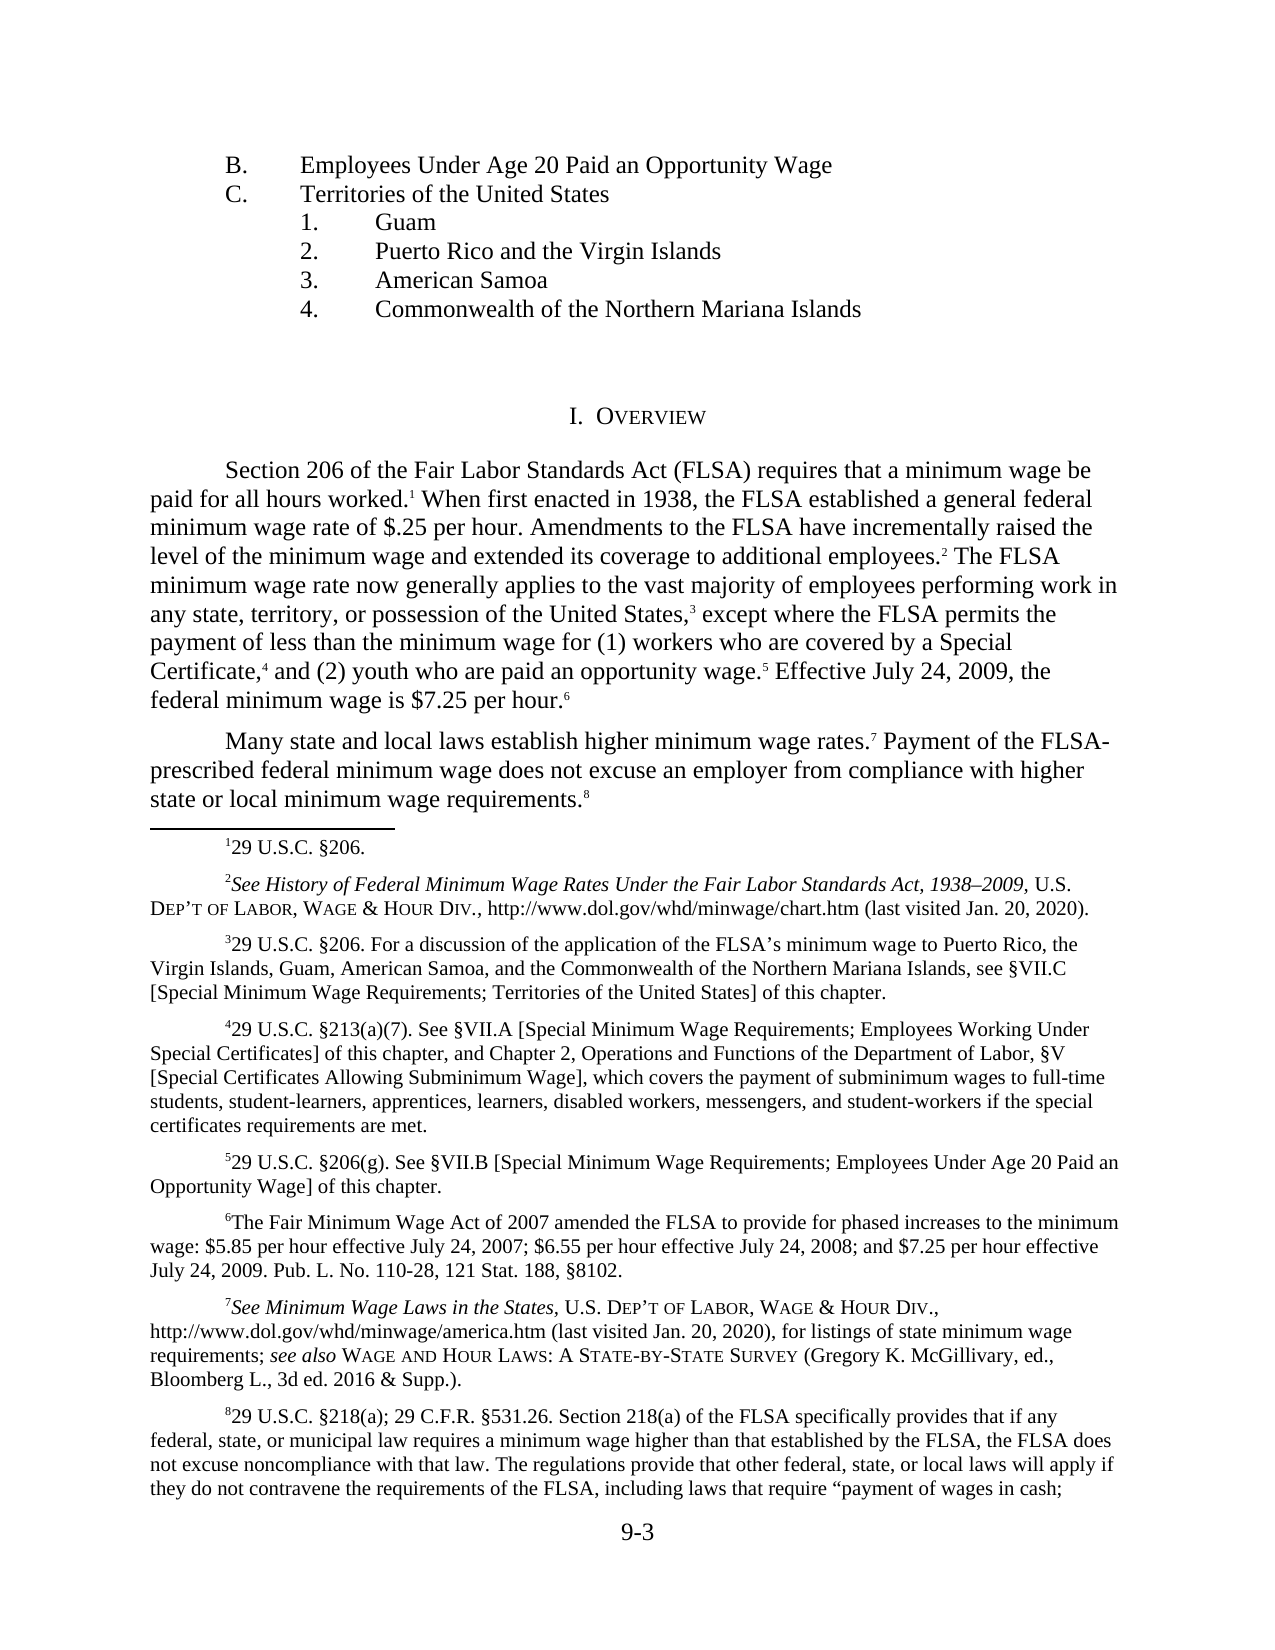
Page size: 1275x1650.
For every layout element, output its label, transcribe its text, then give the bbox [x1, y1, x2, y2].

text Many state and local laws establish higher minimum wage rates. Payment of the FLSA-prescribed federal minimum wage does not excuse an employer from compliance with higher state or local minimum wage requirements. [150, 726, 1125, 812]
text 4. Commonwealth of the Northern Mariana Islands [150, 294, 1125, 322]
text 2. Puerto Rico and the Virgin Islands [150, 236, 1125, 265]
text B. Employees Under Age 20 Paid an Opportunity Wage [150, 150, 1125, 179]
text C. Territories of the United States [150, 179, 1125, 207]
text I. Overview [150, 401, 1125, 430]
text 1. Guam [150, 207, 1125, 236]
text Section 206 of the Fair Labor Standards Act (FLSA) requires that a minimum wage be paid for all hours worked. When first enacted in 1938, the FLSA established a general federal minimum wage rate of $.25 per hour. Amendments to the FLSA have incrementally raised the level of the minimum wage and extended its coverage to additional employees. The FLSA minimum wage rate now generally applies to the vast majority of employees performing work in any state, territory, or possession of the United States, except where the FLSA permits the payment of less than the minimum wage for (1) workers who are covered by a Special Certificate, and (2) youth who are paid an opportunity wage. Effective July 24, 2009, the federal minimum wage is $7.25 per hour. [150, 455, 1125, 714]
text 3. American Samoa [150, 265, 1125, 294]
